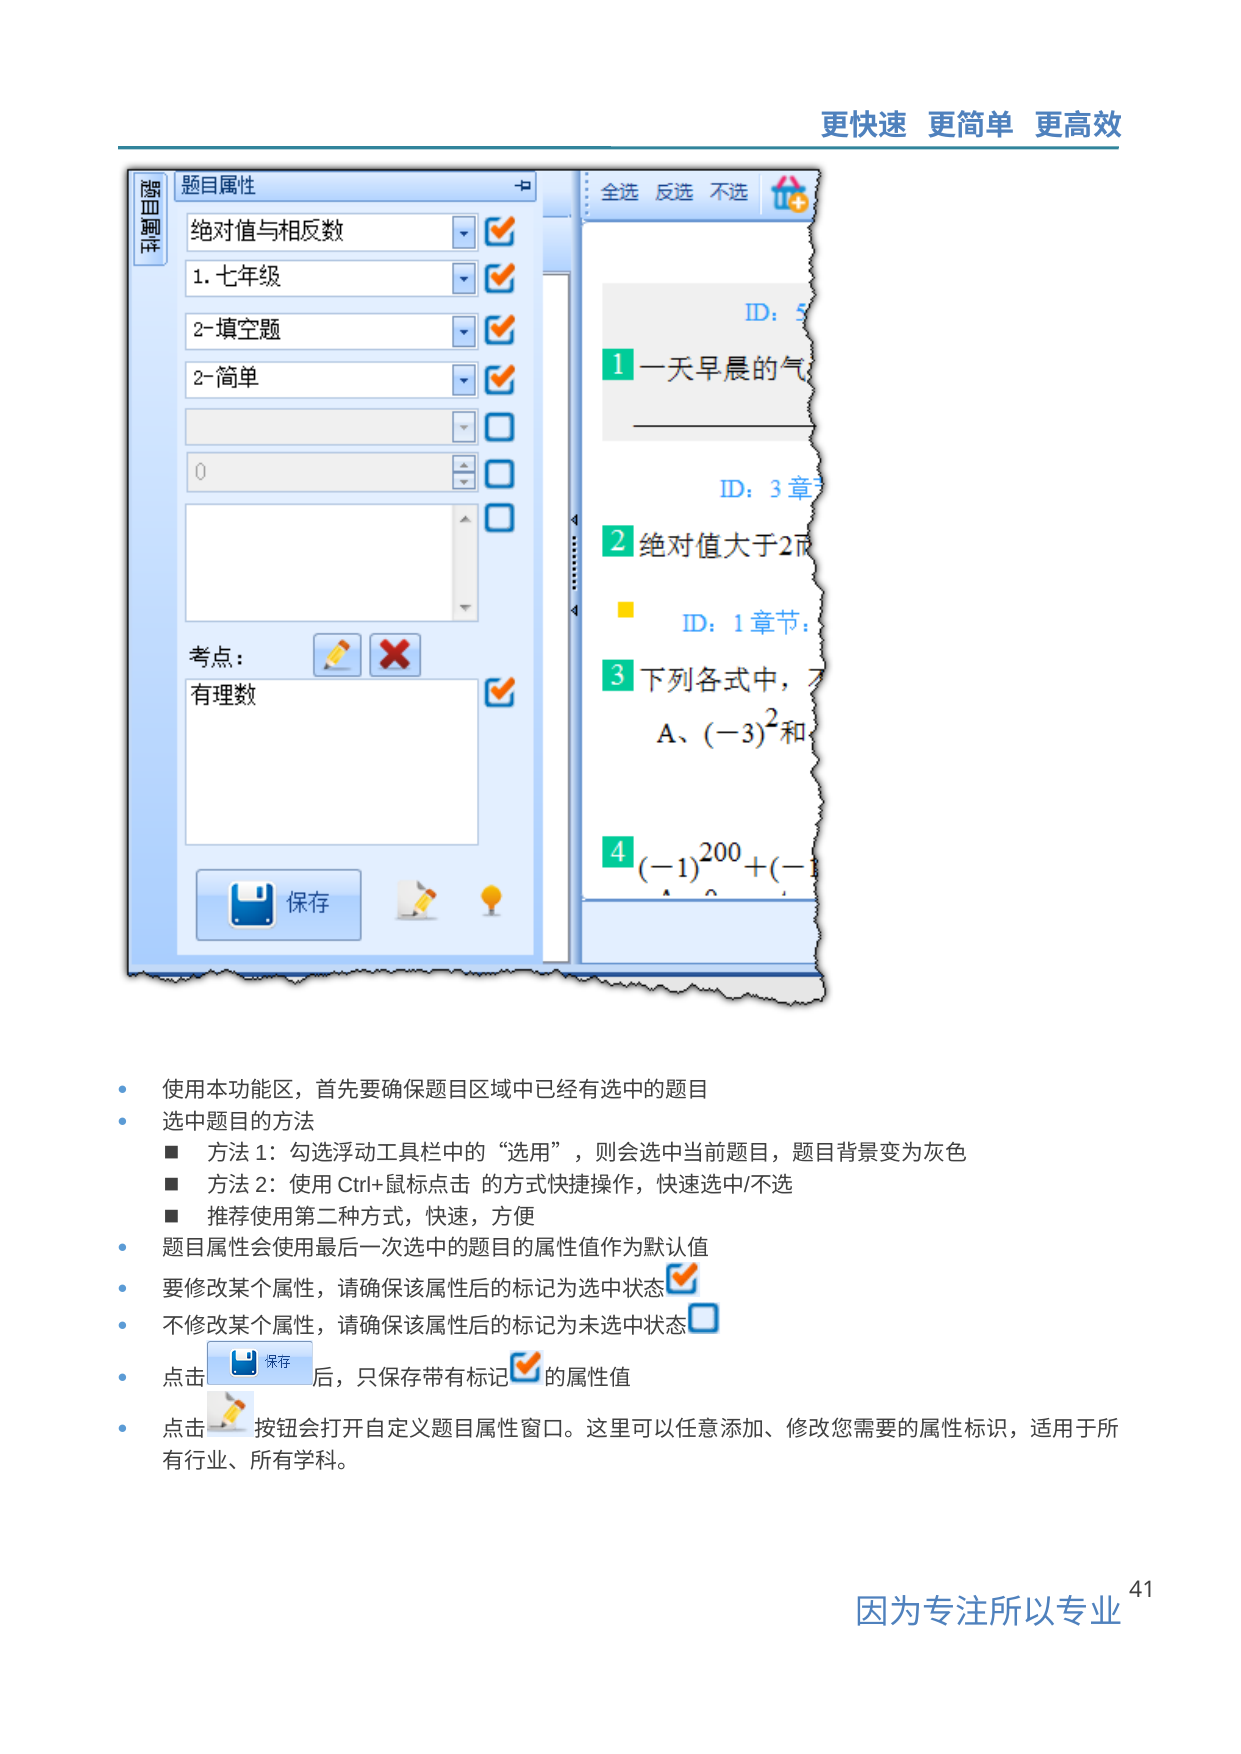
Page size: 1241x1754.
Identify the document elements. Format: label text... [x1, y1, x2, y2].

list 使用本功能区，首先要确保题目区域中已经有选中的题目 [119, 1072, 1122, 1104]
list 要修改某个属性，请确保该属性后的标记为选中状态 [119, 1262, 1122, 1303]
list 方法1：勾选浮动工具栏中的“选用”，则会选中当前题目，题目背景变为灰色 [163, 1135, 1122, 1167]
list 不修改某个属性，请确保该属性后的标记为未选中状态 [119, 1303, 1122, 1340]
list 点击后，只保存带有标记的属性值 [119, 1340, 1122, 1391]
picture [509, 1350, 544, 1385]
list 题目属性会使用最后一次选中的题目的属性值作为默认值 [119, 1230, 1122, 1262]
picture [665, 1262, 700, 1297]
list 选中题目的方法 [119, 1104, 1122, 1135]
picture [206, 1340, 313, 1385]
list 推荐使用第二种方式，快速，方便 [163, 1199, 1122, 1230]
picture [118, 160, 834, 1049]
picture [687, 1302, 721, 1334]
picture [207, 1391, 254, 1437]
list 方法2：使用Ctrl+鼠标点击 的方式快捷操作，快速选中/不选 [163, 1167, 1122, 1199]
list 点击按钮会打开自定义题目属性窗口。这里可以任意添加、修改您需要的属性标识，适用于所有行业、所有学科。 [119, 1391, 1122, 1474]
